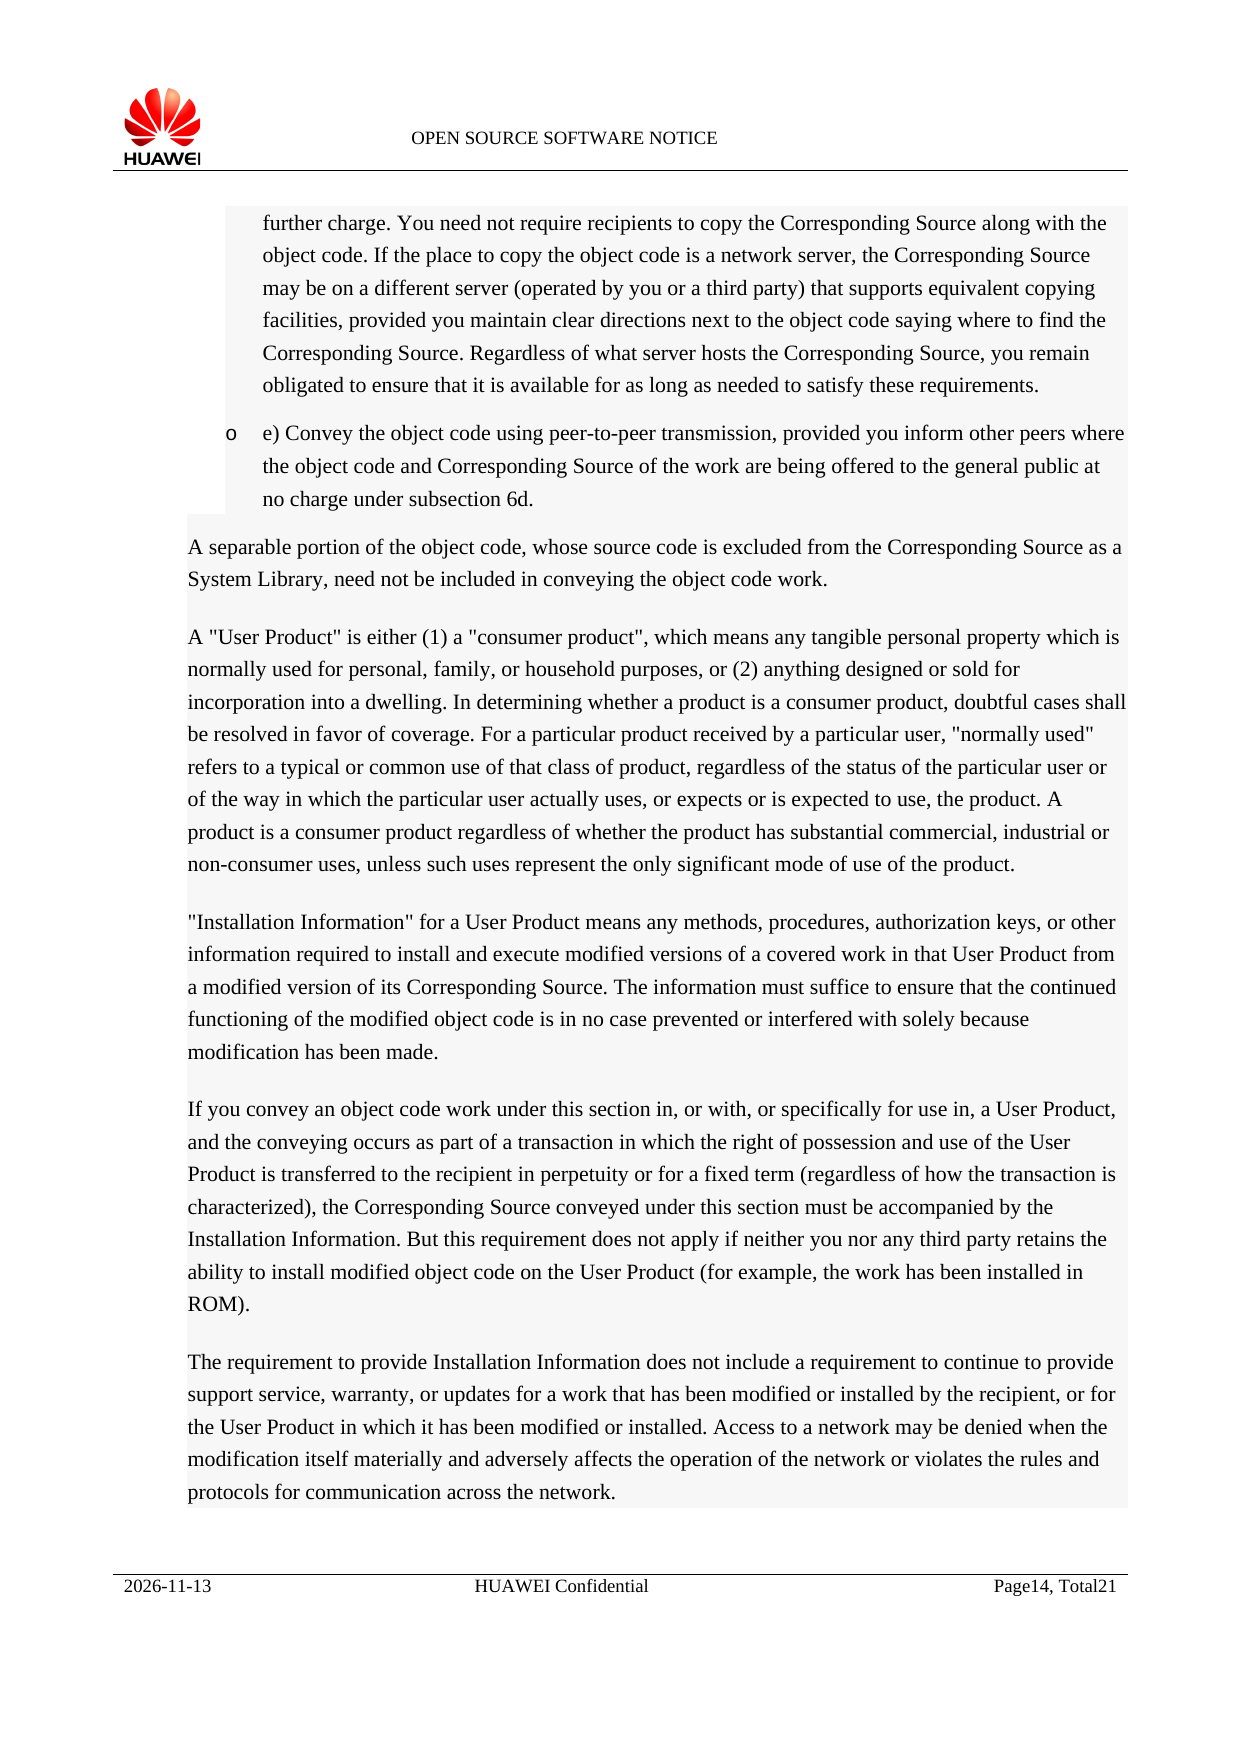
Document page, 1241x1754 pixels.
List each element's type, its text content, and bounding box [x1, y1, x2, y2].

text The requirement to provide Installation Information does not include a requirement to continue to provide support service, warranty, or updates for a work that has been modified or installed by the recipient, or for the User Product in which it has been modified or installed. Access to a network may be denied when the modification itself materially and adversely affects the operation of the network or violates the rules and protocols for communication across the network. [187, 1345, 1128, 1508]
text A "User Product" is either (1) a "consumer product", which means any tangible personal property which is normally used for personal, family, or household purposes, or (2) anything designed or sold for incorporation into a dwelling. In determining whether a product is a consumer product, doubtful cases shall be resolved in favor of coverage. For a particular product received by a particular user, "normally used" refers to a typical or common use of that class of product, regardless of the status of the particular user or of the way in which the particular user actually uses, or expects or is expected to use, the product. A product is a consumer product regardless of whether the product has substantial commercial, industrial or non-consumer uses, unless such uses represent the only significant mode of use of the product. [187, 620, 1128, 880]
picture [124, 88, 201, 165]
text If you convey an object code work under this section in, or with, or specifically for use in, a User Product, and the conveying occurs as part of a transaction in which the right of possession and use of the User Product is transferred to the recipient in perpetuity or for a fixed term (regardless of how the transaction is characterized), the Corresponding Source conveyed under this section must be accompanied by the Installation Information. But this requirement does not apply if neither you nor any third party retains the ability to install modified object code on the User Product (for example, the work has been installed in ROM). [187, 1093, 1128, 1320]
list e) Convey the object code using peer-to-peer transmission, provided you inform other peers where the object code and Corresponding Source of the work are being offered to the general public at no charge under subsection 6d. [225, 417, 1128, 514]
text A separable portion of the object code, whose source code is excluded from the Corresponding Source as a System Library, need not be included in conveying the object code work. [187, 530, 1128, 595]
text "Installation Information" for a User Product means any methods, procedures, authorization keys, or other information required to install and execute modified versions of a covered work in that User Product from a modified version of its Corresponding Source. The information must suffice to ensure that the continued functioning of the modified object code is in no case prevented or interfered with solely because modification has been made. [187, 905, 1128, 1068]
